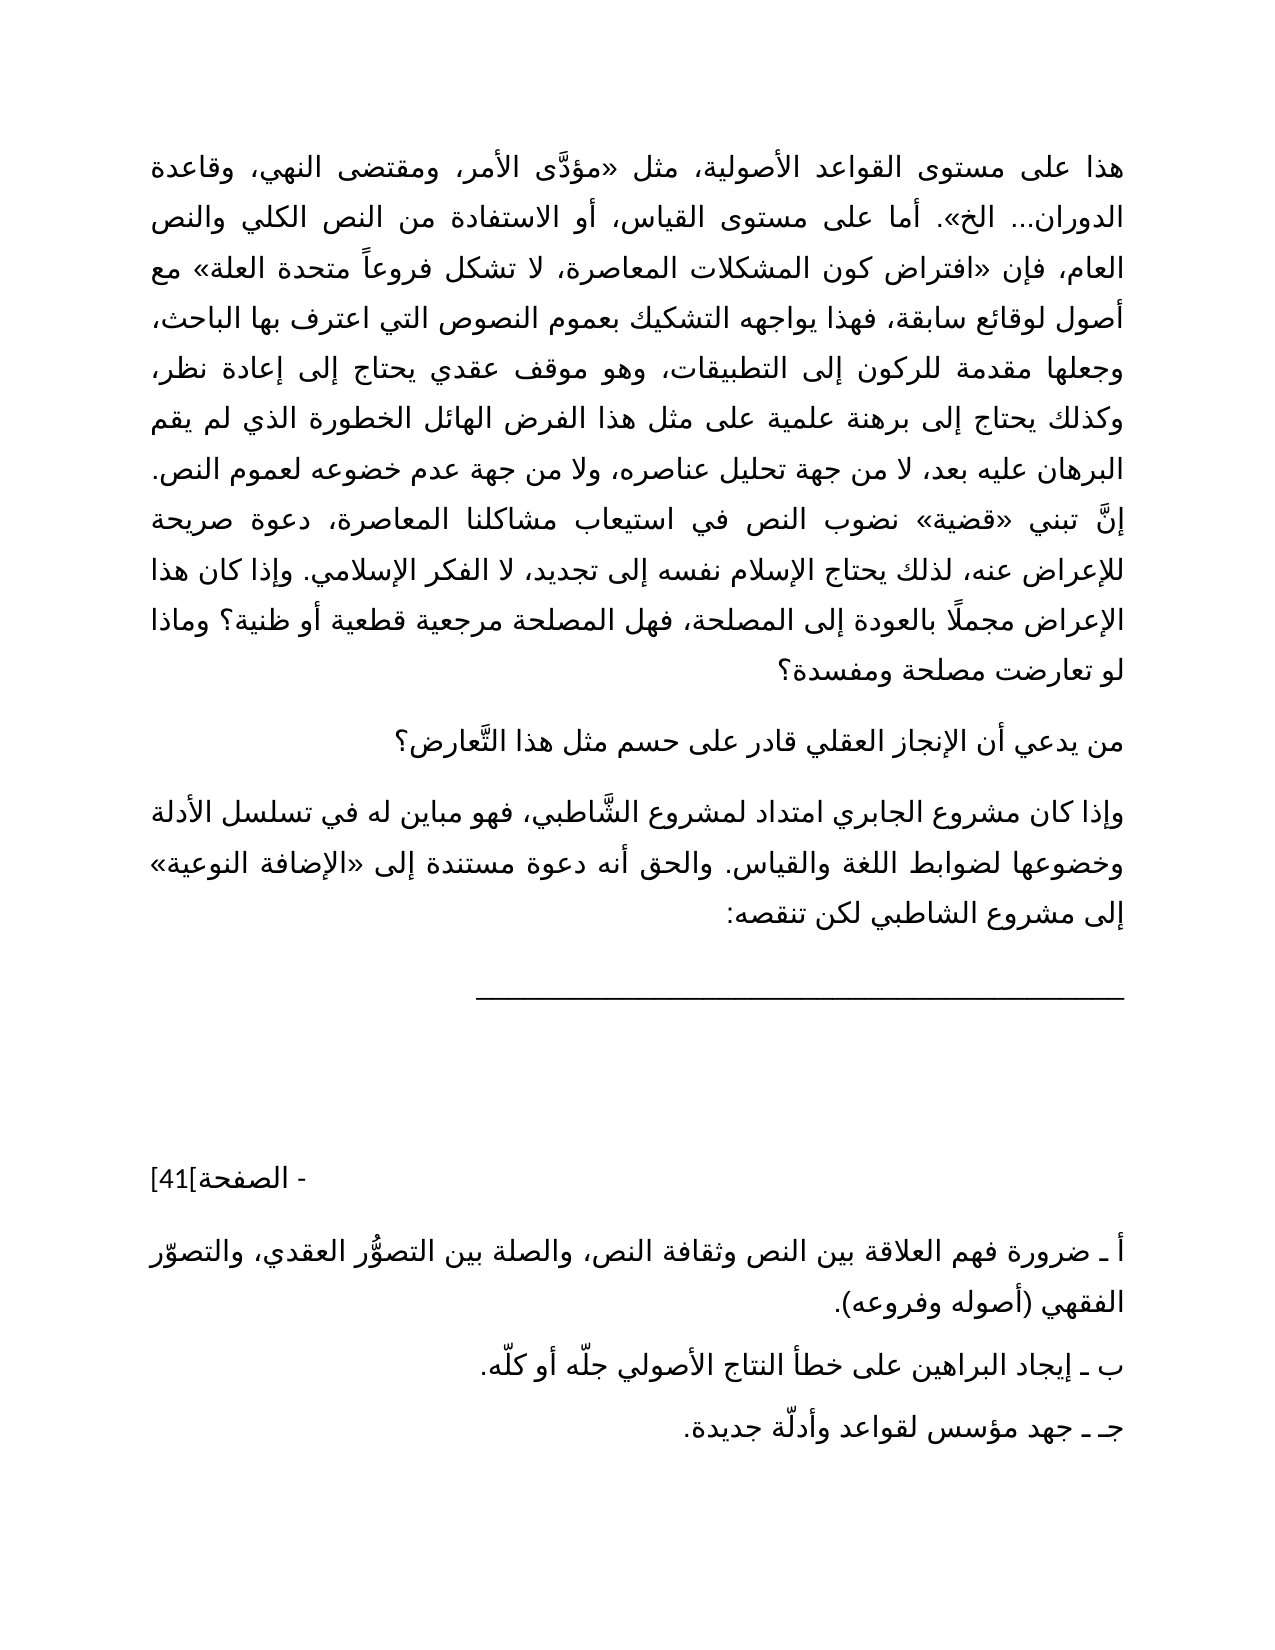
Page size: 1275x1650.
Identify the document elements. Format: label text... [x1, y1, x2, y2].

text ب ـ إيجاد البراهين على خطأ النتاج الأصولي جلّه أو كلّه. [150, 1347, 1125, 1381]
text من يدعي أن الإنجاز العقلي قادر على حسم مثل هذا التَّعارض؟ [150, 724, 1125, 758]
text أ ـ ضرورة فهم العلاقة بين النص وثقافة النص، والصلة بين التصوُّر العقدي، والتصوّر الفقهي (أصوله وفروعه). [150, 1234, 1125, 1318]
text هذا على مستوى القواعد الأصولية، مثل «مؤدَّى الأمر، ومقتضى النهي، وقاعدة الدوران... الخ». أما على مستوى القياس، أو الاستفادة من النص الكلي والنص العام، فإن «افتراض كون المشكلات المعاصرة، لا تشكل فروعاً متحدة العلة» مع أصول لوقائع سابقة، فهذا يواجهه التشكيك بعموم النصوص التي اعترف بها الباحث، وجعلها مقدمة للركون إلى التطبيقات، وهو موقف عقدي يحتاج إلى إعادة نظر، وكذلك يحتاج إلى برهنة علمية على مثل هذا الفرض الهائل الخطورة الذي لم يقم البرهان عليه بعد، لا من جهة تحليل عناصره، ولا من جهة عدم خضوعه لعموم النص. إنَّ تبني «قضية» نضوب النص في استيعاب مشاكلنا المعاصرة، دعوة صريحة للإعراض عنه، لذلك يحتاج الإسلام نفسه إلى تجديد، لا الفكر الإسلامي. وإذا كان هذا الإعراض مجملًا بالعودة إلى المصلحة، فهل المصلحة مرجعية قطعية أو ظنية؟ وماذا لو تعارضت مصلحة ومفسدة؟ [150, 150, 1125, 687]
text ________________________________________ [150, 967, 1125, 1001]
text [41[الصفحة - [150, 1160, 1125, 1196]
text وإذا كان مشروع الجابري امتداد لمشروع الشَّاطبي، فهو مباين له في تسلسل الأدلة وخضوعها لضوابط اللغة والقياس. والحق أنه دعوة مستندة إلى «الإضافة النوعية» إلى مشروع الشاطبي لكن تنقصه: [150, 795, 1125, 929]
text جـ ـ جهد مؤسس لقواعد وأدلّة جديدة. [150, 1410, 1125, 1444]
